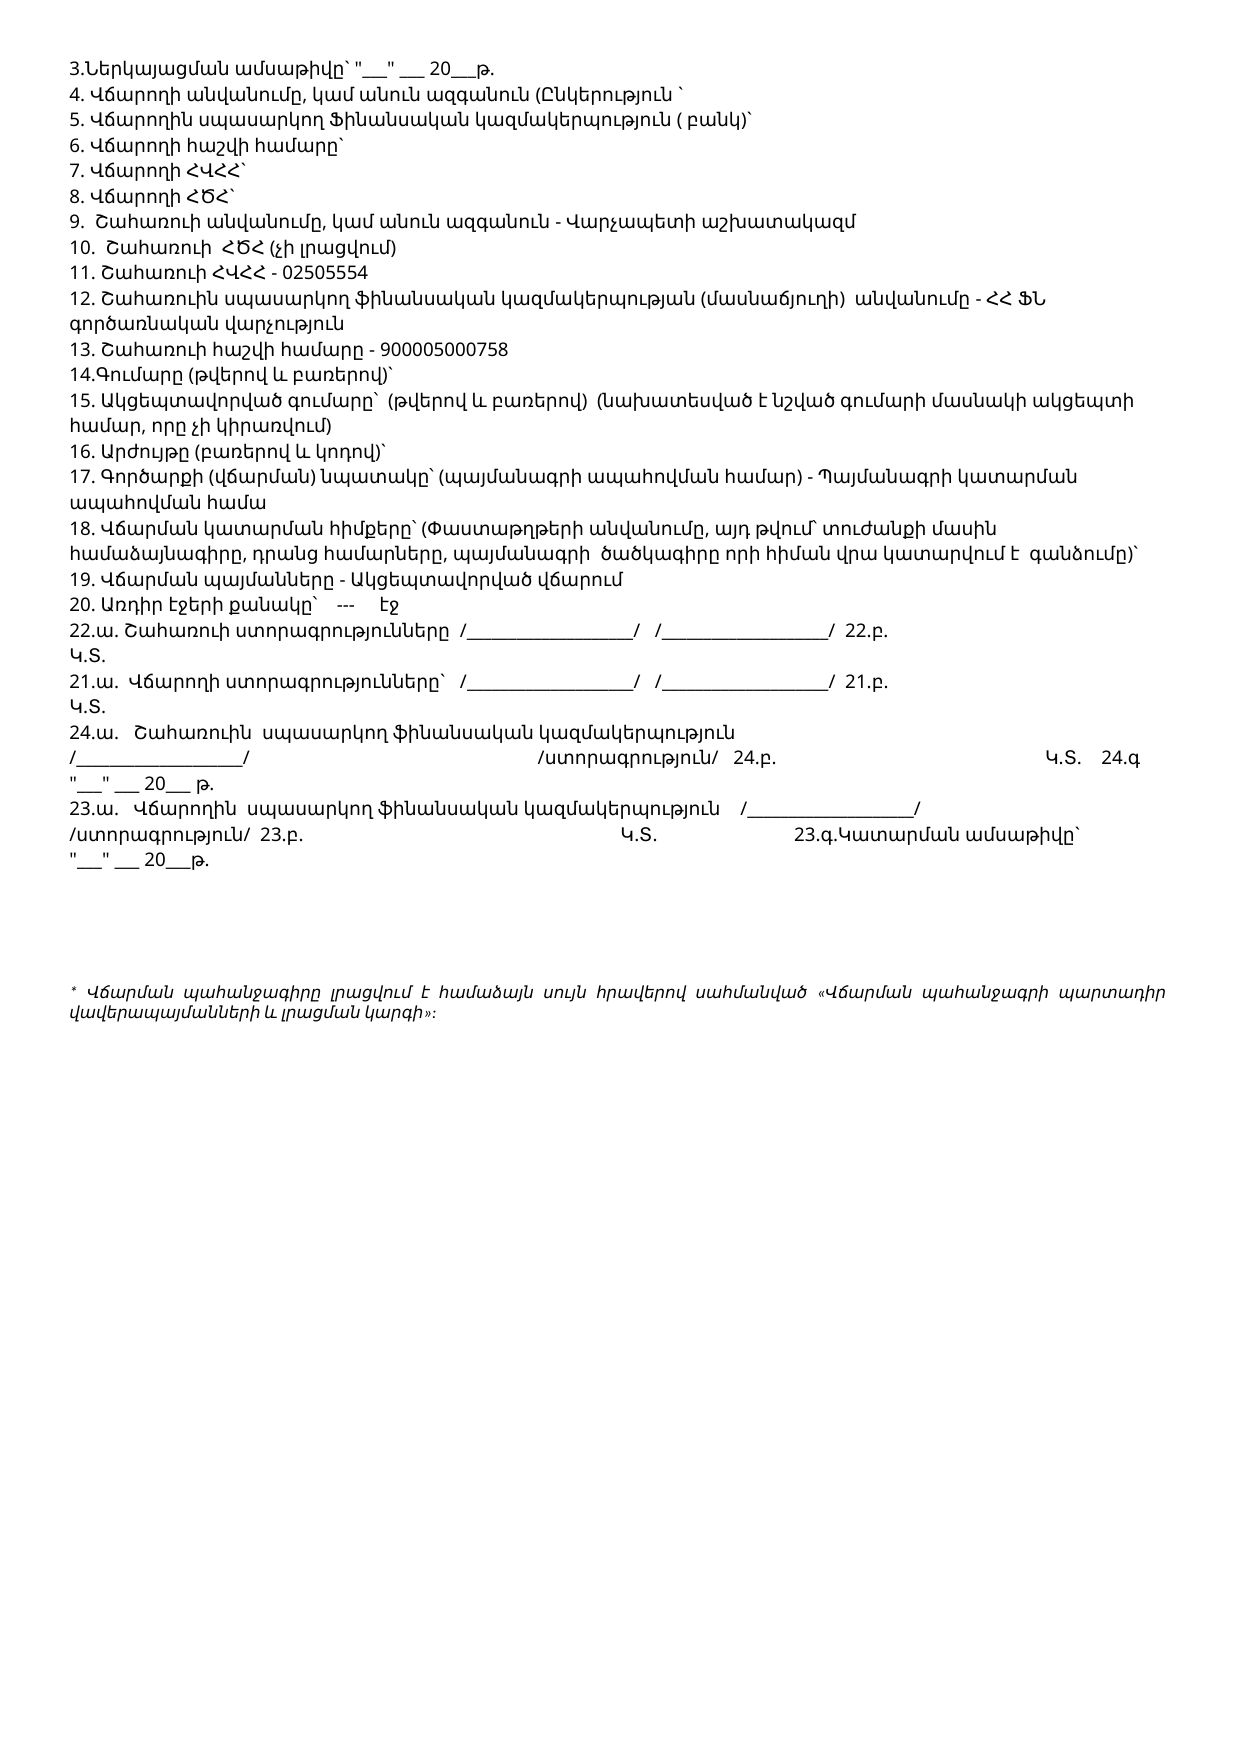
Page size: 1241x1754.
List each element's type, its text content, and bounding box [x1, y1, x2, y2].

text * Վճարման պահանջագիրը լրացվում է համաձայն սույն հրավերով սահմանված «Վճարման պահանջագրի պարտադիր վավերապայմանների և լրացման կարգի»: [69, 982, 1167, 1023]
